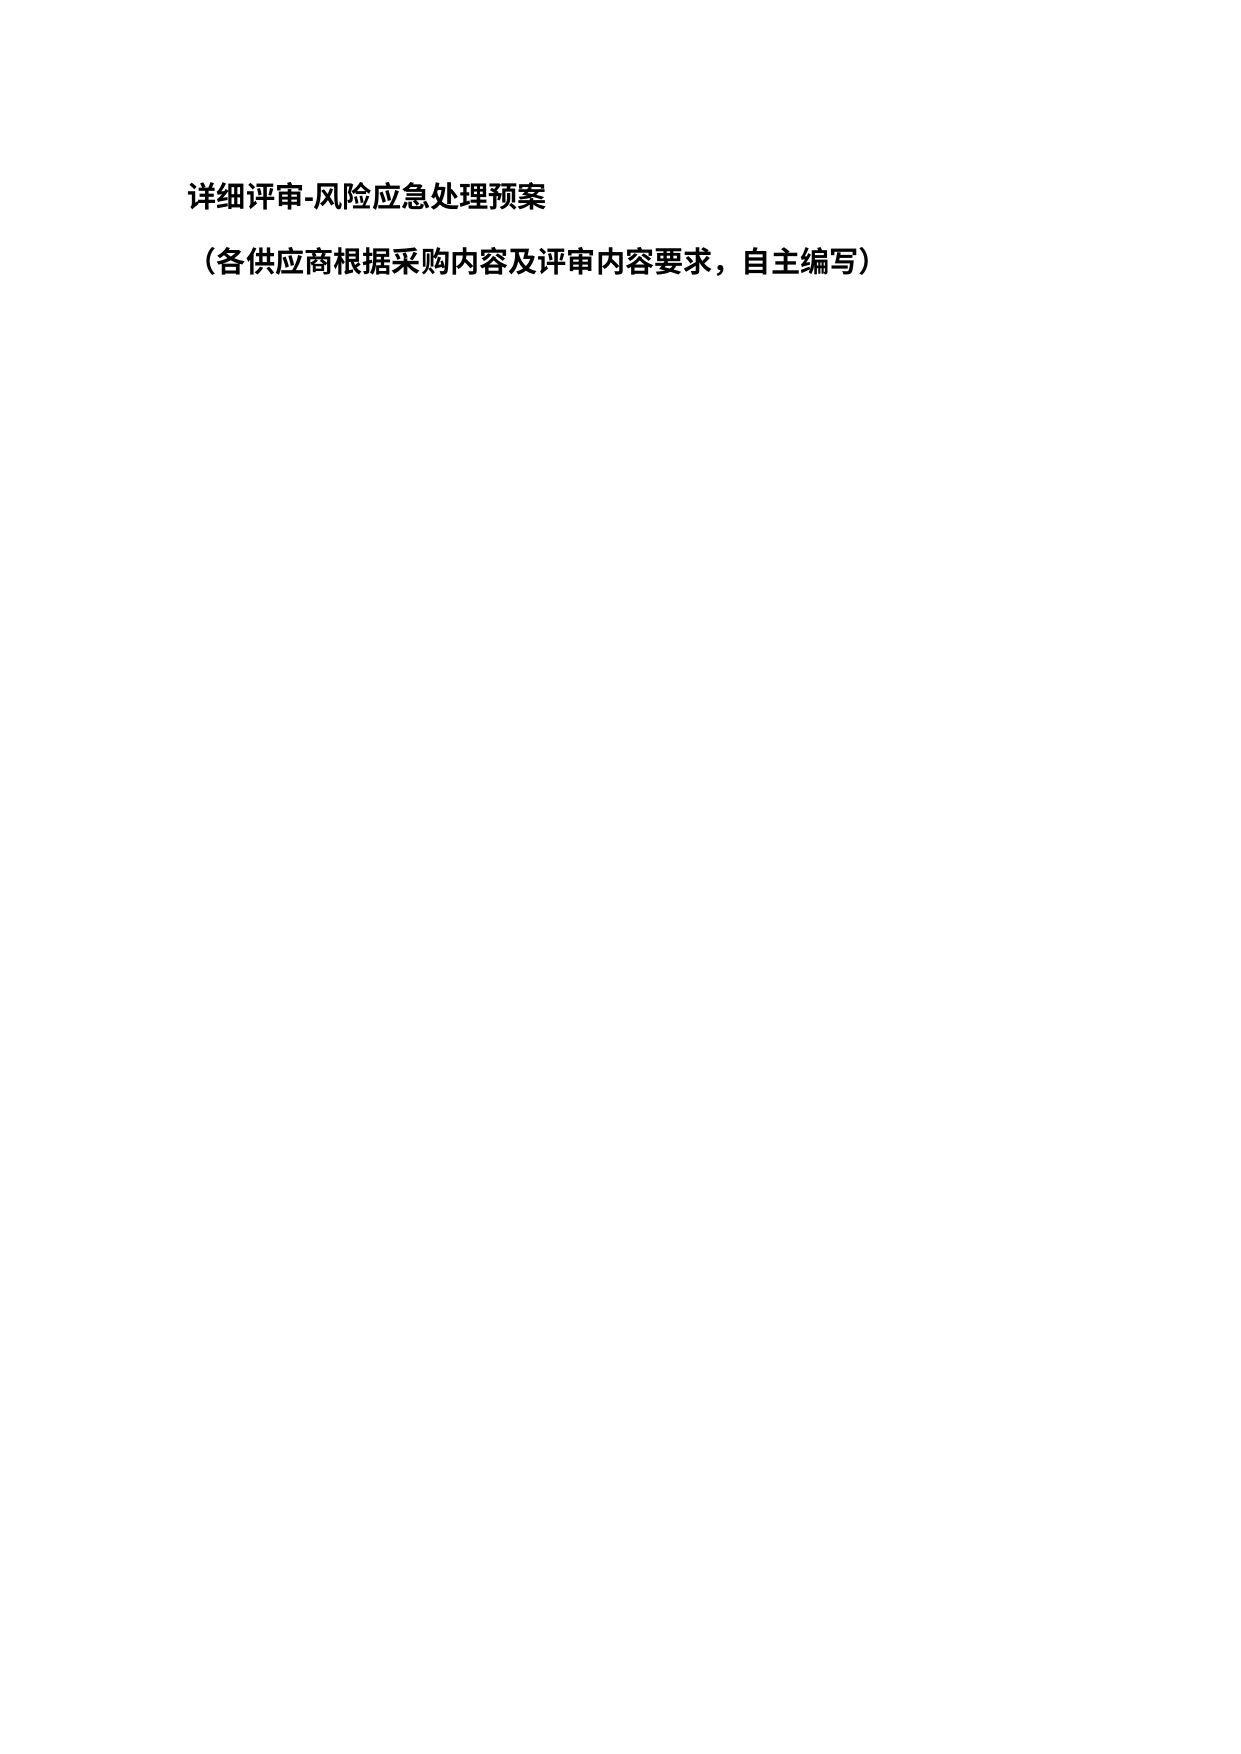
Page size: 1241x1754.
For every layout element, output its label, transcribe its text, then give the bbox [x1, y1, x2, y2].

text 详细评审-风险应急处理预案 [187, 162, 1053, 227]
text （各供应商根据采购内容及评审内容要求，自主编写） [187, 227, 1053, 292]
